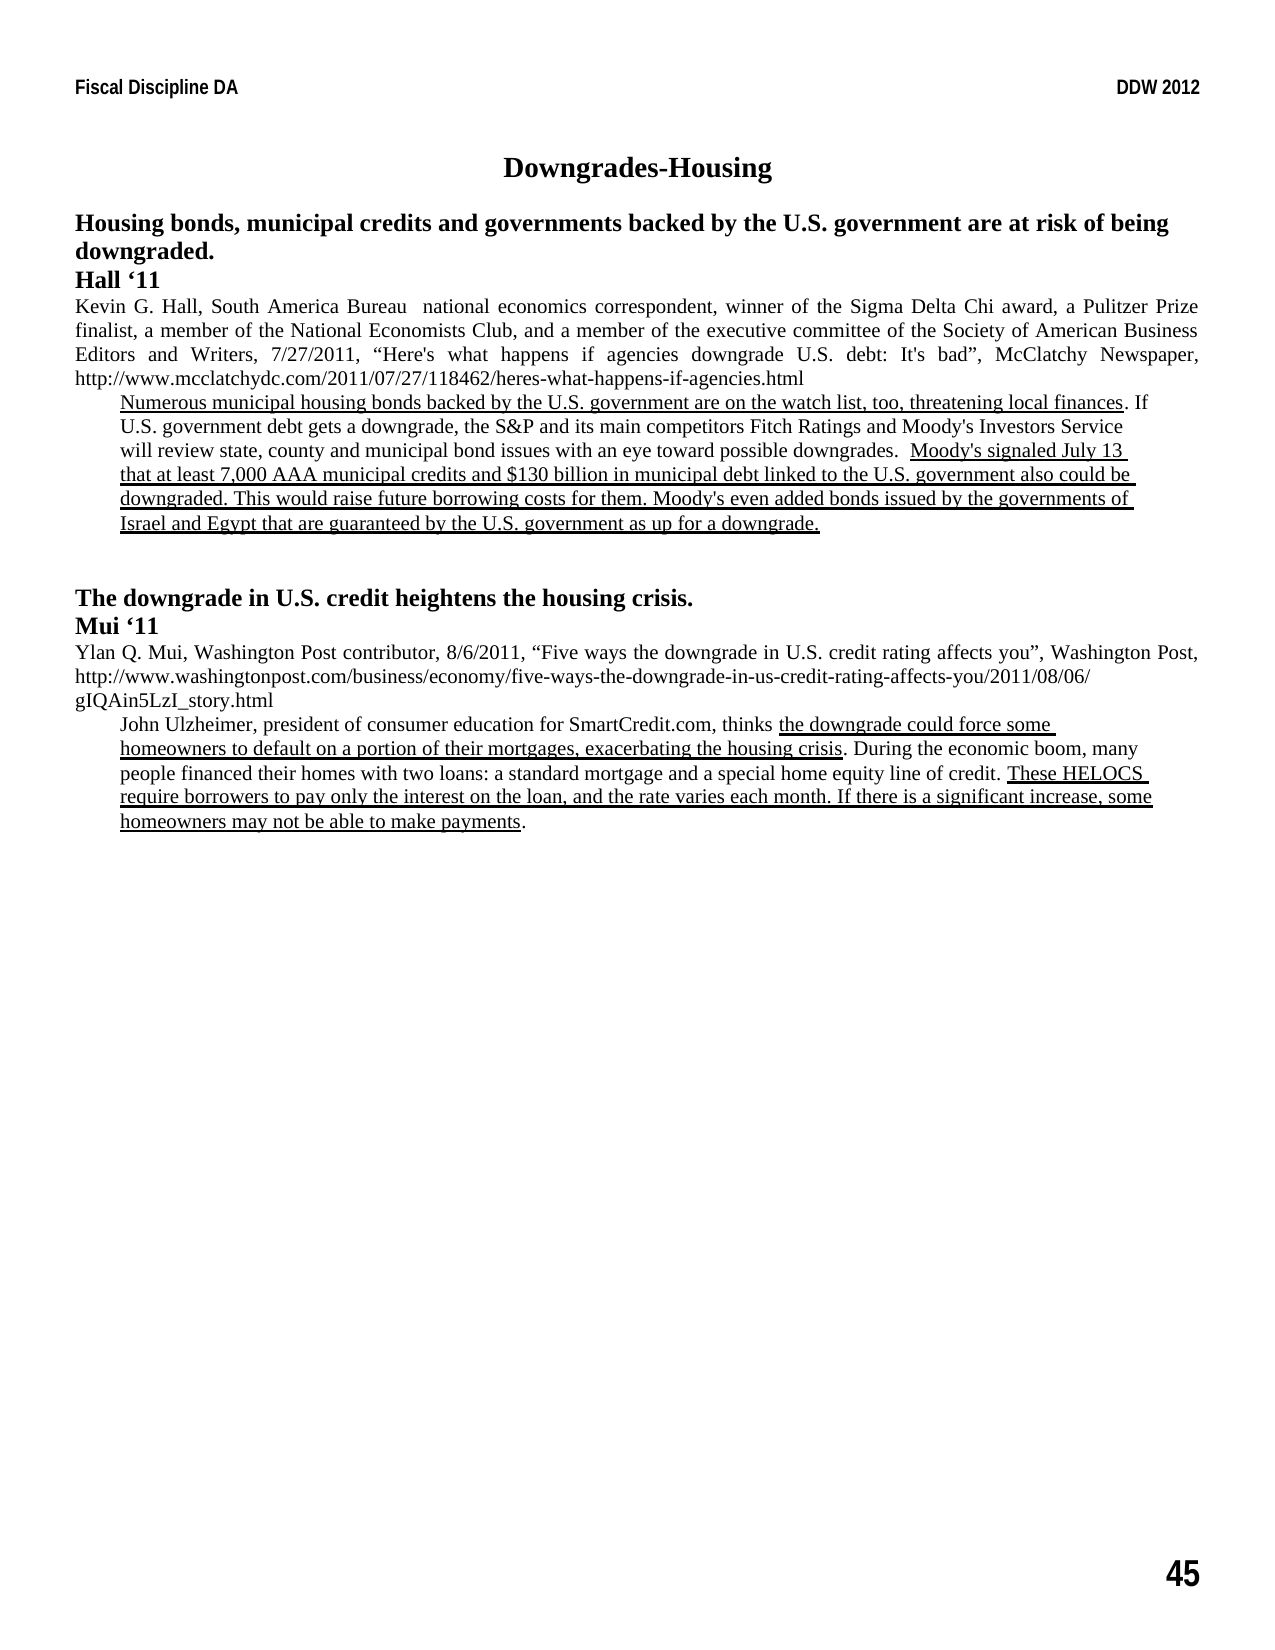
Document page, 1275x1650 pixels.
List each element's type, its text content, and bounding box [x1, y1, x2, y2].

text Numerous municipal housing bonds backed by the U.S. government are on the watch list, too, threatening local finances. If U.S. government debt gets a downgrade, the S&P and its main competitors Fitch Ratings and Moody's Investors Service will review state, county and municipal bond issues with an eye toward possible downgrades. Moody's signaled July 13 that at least 7,000 AAA municipal credits and $130 billion in municipal debt linked to the U.S. government also could be downgraded. This would raise future borrowing costs for them. Moody's even added bonds issued by the governments of Israel and Egypt that are guaranteed by the U.S. government as up for a downgrade. [120, 390, 1155, 534]
text Mui ‘11 [75, 611, 1200, 640]
text Housing bonds, municipal credits and governments backed by the U.S. government are at risk of being downgraded. [75, 208, 1200, 265]
text John Ulzheimer, president of consumer education for SmartCredit.com, thinks the downgrade could force some homeowners to default on a portion of their mortgages, exacerbating the housing crisis. During the economic boom, many people financed their homes with two loans: a standard mortgage and a special home equity line of credit. These HELOCS require borrowers to pay only the interest on the loan, and the rate varies each month. If there is a significant increase, some homeowners may not be able to make payments. [120, 712, 1155, 833]
text Ylan Q. Mui, Washington Post contributor, 8/6/2011, “Five ways the downgrade in U.S. credit rating affects you”, Washington Post, http://www.washingtonpost.com/business/economy/five-ways-the-downgrade-in-us-credit-rating-affects-you/2011/08/06/gIQAin5LzI_story.html [75, 640, 1200, 712]
subtitle Downgrades-Housing [75, 150, 1200, 183]
text The downgrade in U.S. credit heightens the housing crisis. [75, 583, 1200, 611]
text Kevin G. Hall, South America Bureau national economics correspondent, winner of the Sigma Delta Chi award, a Pulitzer Prize finalist, a member of the National Economists Club, and a member of the executive committee of the Society of American Business Editors and Writers, 7/27/2011, “Here's what happens if agencies downgrade U.S. debt: It's bad”, McClatchy Newspaper, http://www.mcclatchydc.com/2011/07/27/118462/heres-what-happens-if-agencies.html [75, 294, 1200, 390]
text Hall ‘11 [75, 265, 1200, 294]
